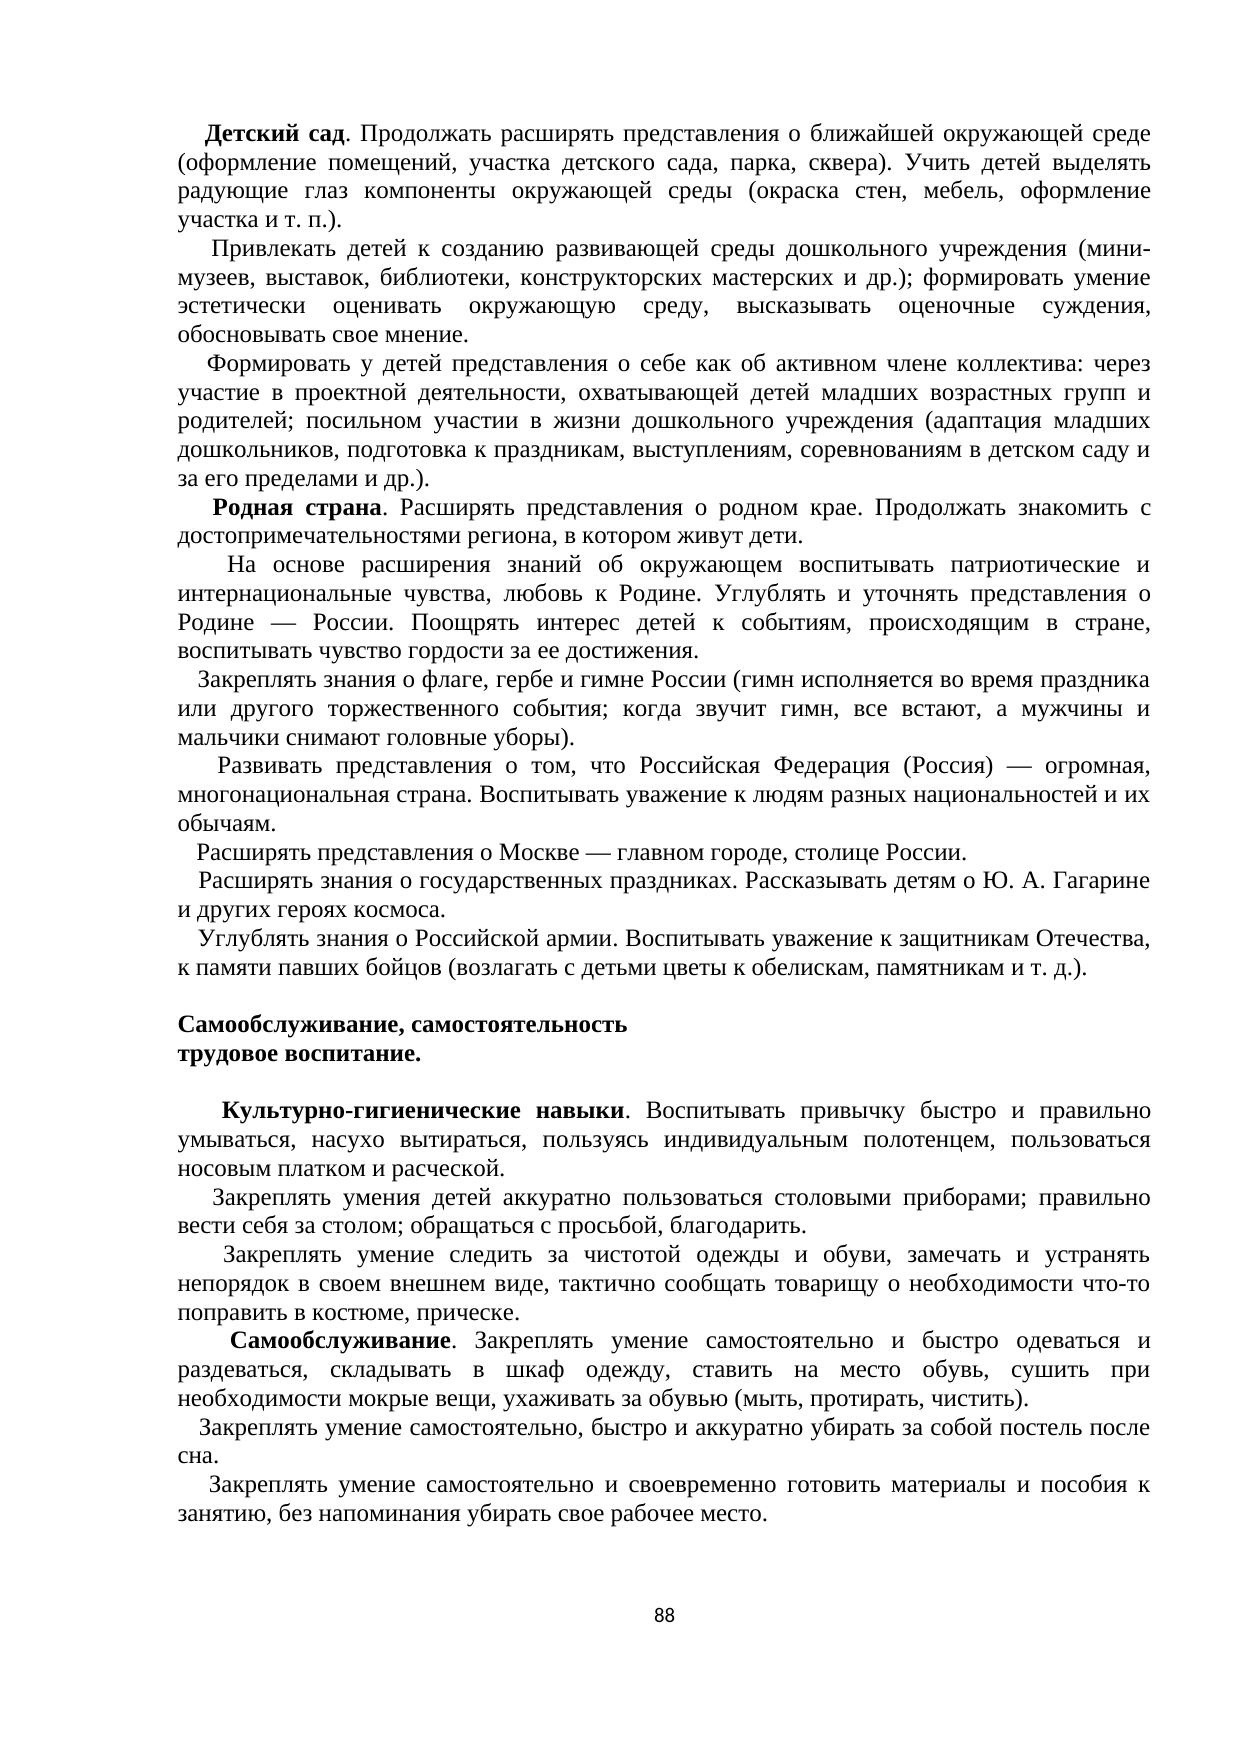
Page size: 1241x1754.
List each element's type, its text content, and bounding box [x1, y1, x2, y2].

text Родная страна. Расширять представления о родном крае. Продолжать знакомить с достопримечательностями региона, в котором живут дети. [177, 492, 1152, 549]
text Нa основе расширения знаний об окружающем воспитывать патриотические и интернациональные чувства, любовь к Родине. Углублять и уточнять представления о Родине — России. Поощрять интерес детей к событиям, происходящим в стране, воспитывать чувство гордости за ее достижения. [177, 549, 1152, 664]
text Расширять знания о государственных праздниках. Рассказывать детям о Ю. А. Гагарине и других героях космоса. [177, 866, 1152, 923]
text Привлекать детей к созданию развивающей среды дошкольного учреждения (мини-музеев, выставок, библиотеки, конструкторских мастерских и др.); формировать умение эстетически оценивать окружающую среду, высказывать оценочные суждения, обосновывать свое мнение. [177, 233, 1152, 348]
text Самообслуживание. Закреплять умение самостоятельно и быстро одеваться и раздеваться, складывать в шкаф одежду, ставить на место обувь, сушить при необходимости мокрые вещи, ухаживать за обувью (мыть, протирать, чистить). [177, 1326, 1152, 1412]
text Расширять представления о Москве — главном городе, столице России. [177, 837, 1152, 866]
text Закреплять умение самостоятельно и своевременно готовить материалы и пособия к занятию, без напоминания убирать свое рабочее место. [177, 1469, 1152, 1527]
text Самообслуживание, самостоятельность [177, 1009, 1152, 1038]
text Закреплять умения детей аккуратно пользоваться столовыми приборами; правильно вести себя за столом; обращаться с просьбой, благодарить. [177, 1182, 1152, 1239]
text трудовое воспитание. [177, 1038, 1152, 1067]
text Развивать представления о том, что Российская Федерация (Россия) — огромная, многонациональная страна. Воспитывать уважение к людям разных национальностей и их обычаям. [177, 751, 1152, 837]
text Формировать у детей представления о себе как об активном члене коллектива: через участие в проектной деятельности, охватывающей детей младших возрастных групп и родителей; посильном участии в жизни дошкольного учреждения (адаптация младших дошкольников, подготовка к праздникам, выступлениям, соревнованиям в детском саду и за его пределами и др.). [177, 348, 1152, 492]
text Культурно-гигиенические навыки. Воспитывать привычку быстро и правильно умываться, насухо вытираться, пользуясь индивидуальным полотенцем, пользоваться носовым платком и расческой. [177, 1096, 1152, 1182]
text Углублять знания о Российской армии. Воспитывать уважение к защитникам Отечества, к памяти павших бойцов (возлагать с детьми цветы к обелискам, памятникам и т. д.). [177, 923, 1152, 981]
text Детский сад. Продолжать расширять представления о ближайшей окружающей среде (оформление помещений, участка детского сада, парка, сквера). Учить детей выделять радующие глаз компоненты окружающей среды (окраска стен, мебель, оформление участка и т. п.). [177, 118, 1152, 233]
text Закреплять знания о флаге, гербе и гимне России (гимн исполняется во время праздника или другого торжественного события; когда звучит гимн, все встают, а мужчины и мальчики снимают головные уборы). [177, 664, 1152, 751]
text Закреплять умение следить за чистотой одежды и обуви, замечать и устранять непорядок в своем внешнем виде, тактично сообщать товарищу о необходимости что-то поправить в костюме, прическе. [177, 1239, 1152, 1326]
text Закреплять умение самостоятельно, быстро и аккуратно убирать за собой постель после сна. [177, 1412, 1152, 1469]
